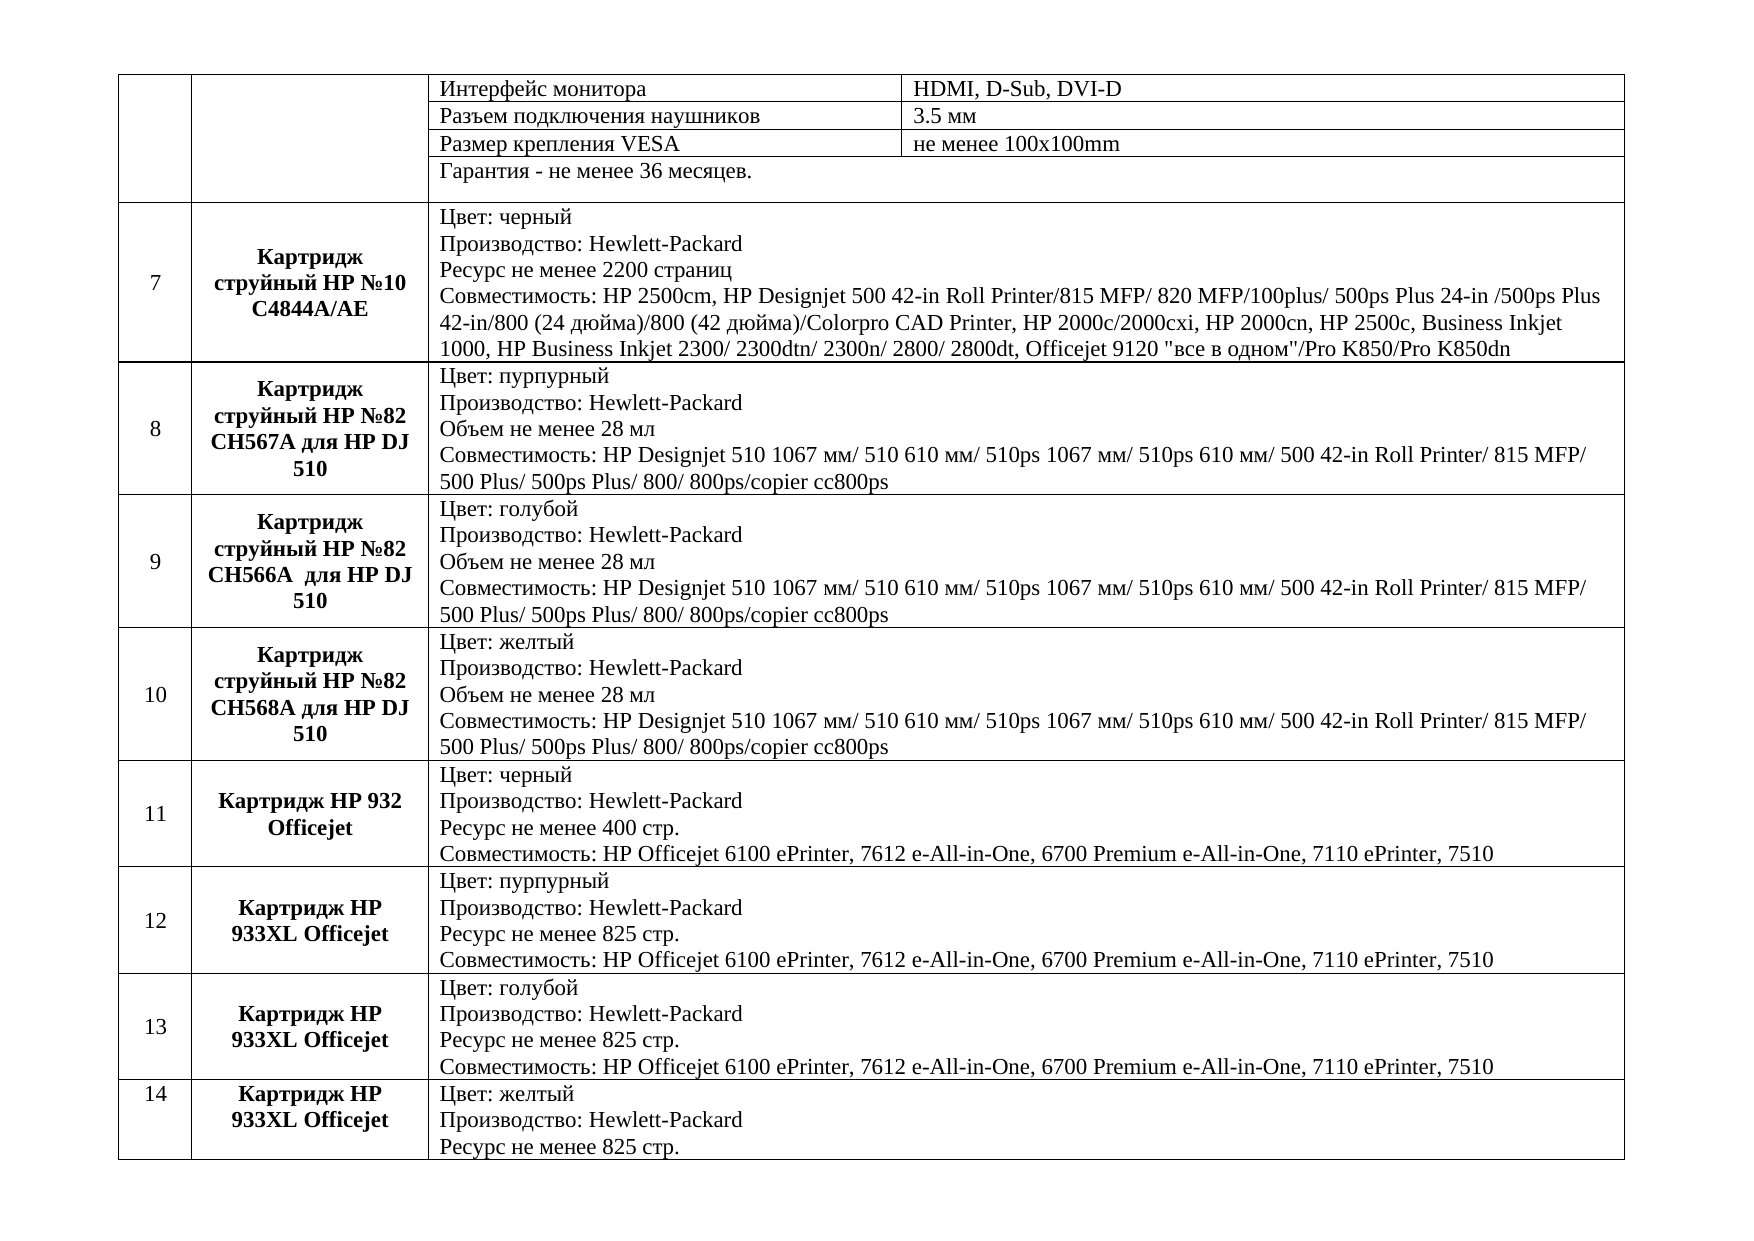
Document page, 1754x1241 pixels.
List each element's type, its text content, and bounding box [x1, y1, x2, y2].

table_cell Картридж HP 933XL Officejet [192, 867, 428, 973]
table_cell не менее 100x100mm [902, 130, 1624, 156]
table_cell Цвет: голубой Производство: Hewlett-Packard Объем не менее 28 мл Совместимость: HP Designjet 510 1067 мм/ 510 610 мм/ 510ps 1067 мм/ 510ps 610 мм/ 500 42-in Roll Printer/ 815 MFP/ 500 Plus/ 500ps Plus/ 800/ 800ps/copier cc800ps [429, 495, 1624, 627]
table_cell 7 [119, 203, 191, 361]
table_cell 13 [119, 974, 191, 1079]
table_cell 10 [119, 628, 191, 760]
table_cell Цвет: голубой Производство: Hewlett-Packard Ресурс не менее 825 стр. Совместимость: HP Officejet 6100 ePrinter, 7612 e-All-in-One, 6700 Premium e-All-in-One, 7110 ePrinter, 7510 [429, 974, 1624, 1079]
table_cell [192, 1080, 428, 1159]
table_cell Картридж струйный HP №82 CH568A для HP DJ 510 [192, 628, 428, 760]
table_cell HDMI, D-Sub, DVI-D [902, 75, 1624, 101]
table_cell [429, 1080, 1624, 1159]
table_cell Картридж струйный HP №10 C4844A/AE [192, 203, 428, 361]
table_cell 14 [119, 1080, 191, 1159]
table_cell 12 [119, 867, 191, 973]
table_cell 8 [119, 363, 191, 494]
table_cell 9 [119, 495, 191, 627]
table_cell Цвет: черный Производство: Hewlett-Packard Ресурс не менее 2200 страниц Совместимость: HP 2500cm, HP Designjet 500 42-in Roll Printer/815 MFP/ 820 MFP/100plus/ 500ps Plus 24-in /500ps Plus 42-in/800 (24 дюйма)/800 (42 дюйма)/Colorpro CAD Printer, HP 2000c/2000cxi, HP 2000cn, HP 2500c, Business Inkjet 1000, HP Business Inkjet 2300/ 2300dtn/ 2300n/ 2800/ 2800dt, Officejet 9120 "все в одном"/Pro K850/Pro K850dn [429, 203, 1624, 361]
table_cell 3.5 мм [902, 102, 1624, 129]
table_cell Цвет: черный Производство: Hewlett-Packard Ресурс не менее 400 стр. Совместимость: HP Officejet 6100 ePrinter, 7612 e-All-in-One, 6700 Premium e-All-in-One, 7110 ePrinter, 7510 [429, 761, 1624, 866]
table_cell Цвет: желтый Производство: Hewlett-Packard Объем не менее 28 мл Совместимость: HP Designjet 510 1067 мм/ 510 610 мм/ 510ps 1067 мм/ 510ps 610 мм/ 500 42-in Roll Printer/ 815 MFP/ 500 Plus/ 500ps Plus/ 800/ 800ps/copier cc800ps [429, 628, 1624, 760]
table_cell Картридж струйный HP №82 CH566A для HP DJ 510 [192, 495, 428, 627]
table_cell Цвет: пурпурный Производство: Hewlett-Packard Объем не менее 28 мл Совместимость: HP Designjet 510 1067 мм/ 510 610 мм/ 510ps 1067 мм/ 510ps 610 мм/ 500 42-in Roll Printer/ 815 MFP/ 500 Plus/ 500ps Plus/ 800/ 800ps/copier cc800ps [429, 363, 1624, 494]
table_cell Разъем подключения наушников [429, 102, 901, 129]
table_cell Гарантия - не менее 36 месяцев. [429, 157, 1624, 202]
table_cell Цвет: пурпурный Производство: Hewlett-Packard Ресурс не менее 825 стр. Совместимость: HP Officejet 6100 ePrinter, 7612 e-All-in-One, 6700 Premium e-All-in-One, 7110 ePrinter, 7510 [429, 867, 1624, 973]
table_cell Интерфейс монитора [429, 75, 901, 101]
table_cell 11 [119, 761, 191, 866]
table_cell Картридж HP 933XL Officejet [192, 974, 428, 1079]
table_cell Картридж HP 932 Officejet [192, 761, 428, 866]
table_cell Размер крепления VESA [429, 130, 901, 156]
table_cell Картридж струйный HP №82 CH567A для HP DJ 510 [192, 363, 428, 494]
